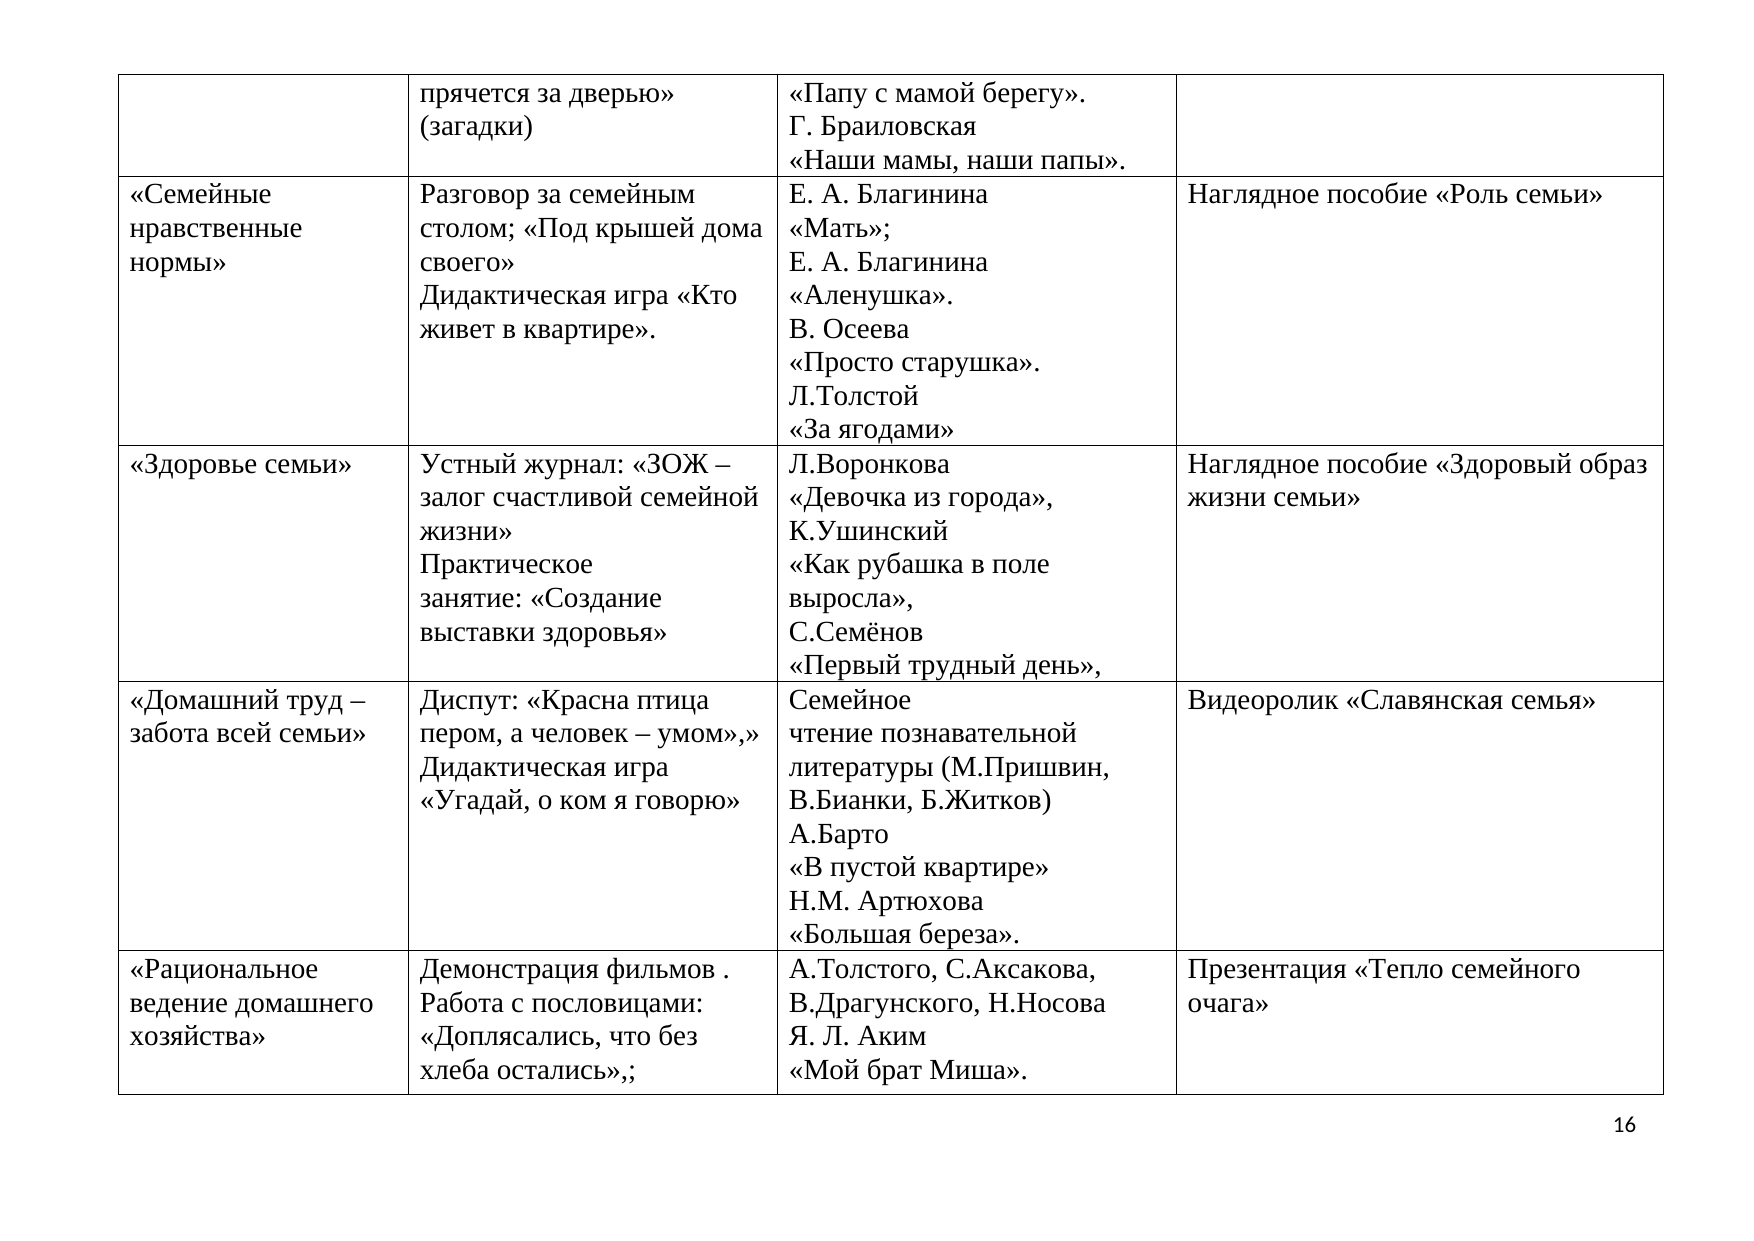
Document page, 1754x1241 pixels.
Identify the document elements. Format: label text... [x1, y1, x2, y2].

table_cell Диспут: «Красна птица пером, а человек – умом»,» Дидактическая игра «Угадай, о ком я говорю» [409, 682, 777, 950]
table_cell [119, 951, 408, 1093]
table_cell «Здоровье семьи» [119, 446, 408, 681]
table_cell Наглядное пособие «Роль семьи» [1177, 177, 1663, 445]
table_cell Устный журнал: «ЗОЖ – залог счастливой семейной жизни» Практическое занятие: «Создание выставки здоровья» [409, 446, 777, 681]
table_cell Семейное чтение познавательной литературы (М.Пришвин, В.Бианки, Б.Житков) А.Барто «В пустой квартире» Н.М. Артюхова «Большая береза». [778, 682, 1176, 950]
table_cell «Домашний труд – забота всей семьи» [119, 682, 408, 950]
table_cell Л.Воронкова «Девочка из города», К.Ушинский «Как рубашка в поле выросла», С.Семёнов «Первый трудный день», [778, 446, 1176, 681]
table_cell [1177, 75, 1663, 176]
table_cell «Семейные нравственные нормы» [119, 177, 408, 445]
table_cell Видеоролик «Славянская семья» [1177, 682, 1663, 950]
table_cell Наглядное пособие «Здоровый образ жизни семьи» [1177, 446, 1663, 681]
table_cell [409, 951, 777, 1093]
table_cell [778, 75, 1176, 176]
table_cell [1177, 951, 1663, 1093]
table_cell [409, 75, 777, 176]
table_cell Е. А. Благинина «Мать»; Е. А. Благинина «Аленушка». В. Осеева «Просто старушка». Л.Толстой «За ягодами» [778, 177, 1176, 445]
table_cell Разговор за семейным столом; «Под крышей дома своего» Дидактическая игра «Кто живет в квартире». [409, 177, 777, 445]
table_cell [119, 75, 408, 176]
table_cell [778, 951, 1176, 1093]
